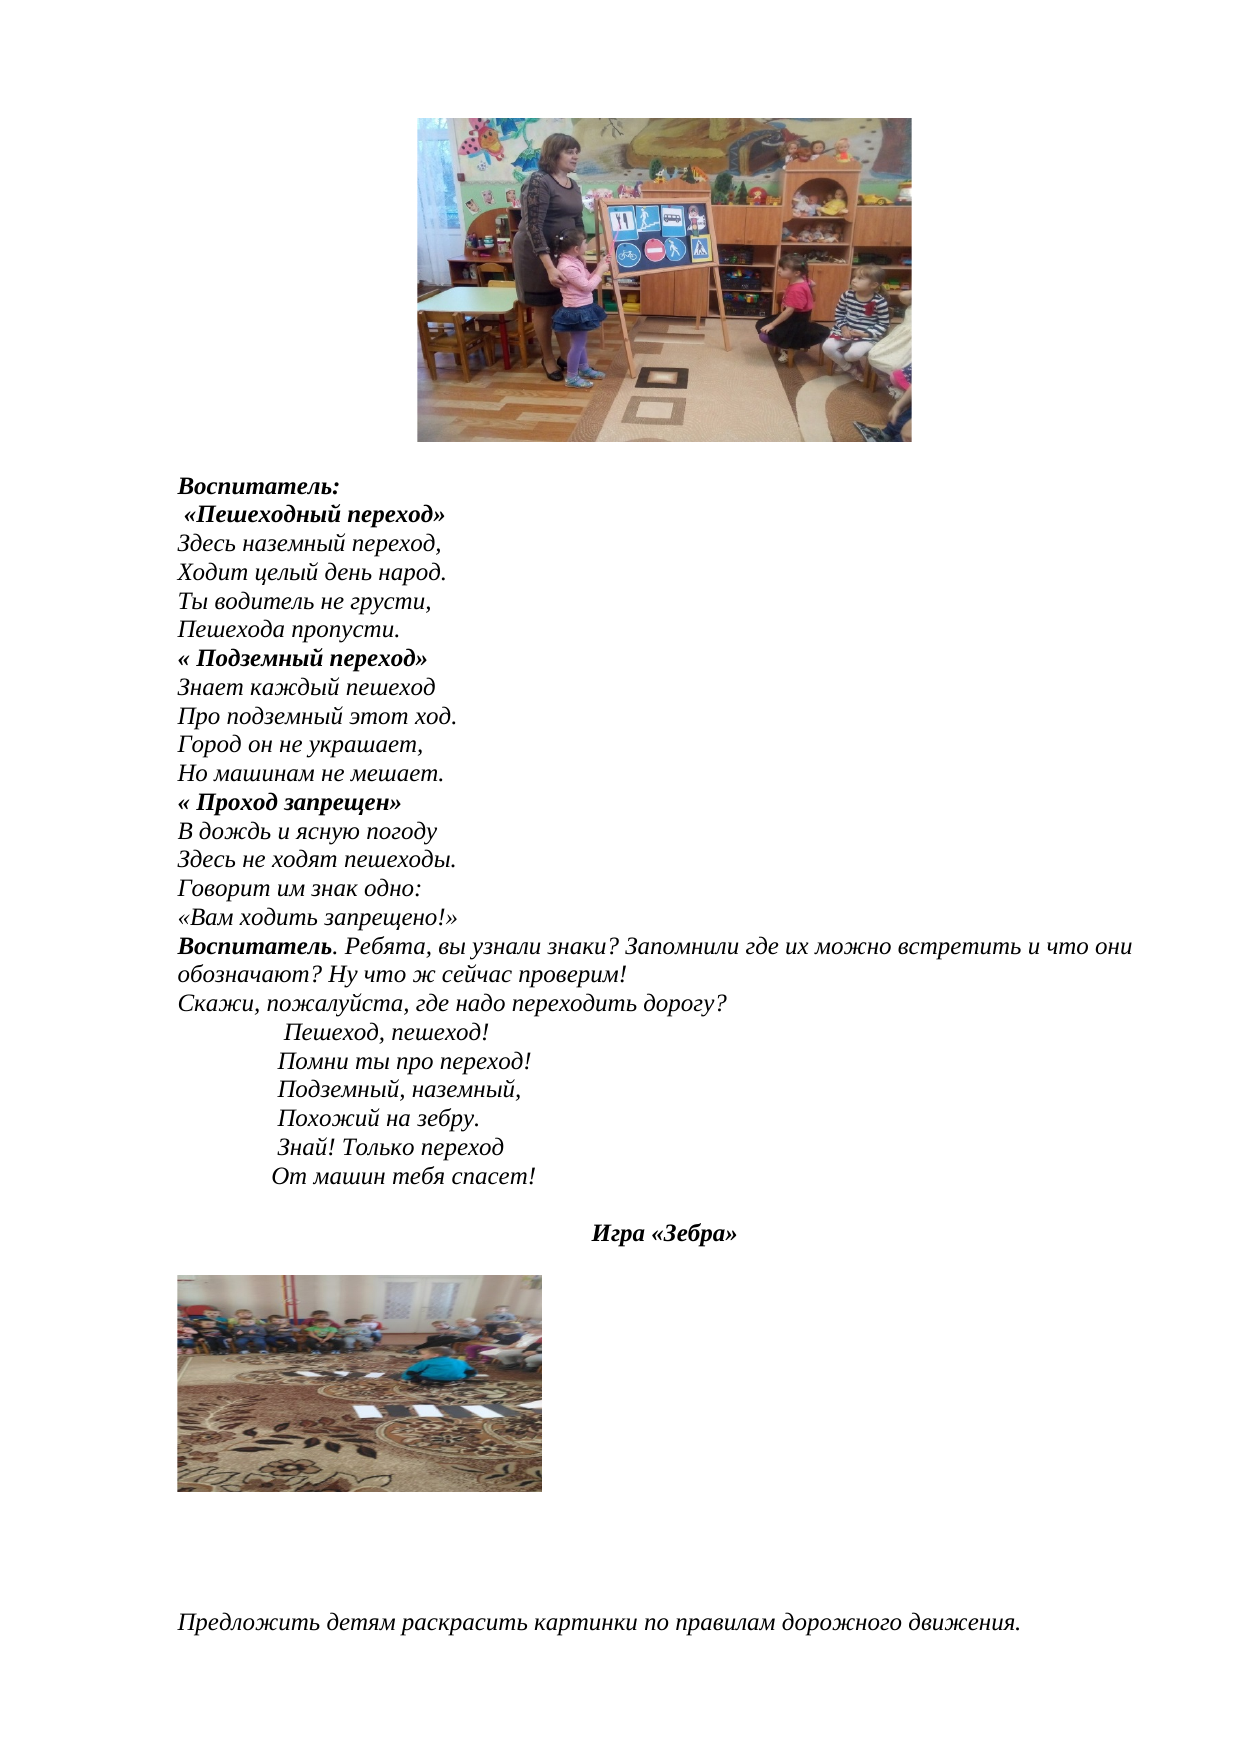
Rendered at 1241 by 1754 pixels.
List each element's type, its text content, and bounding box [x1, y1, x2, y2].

text Здесь не ходят пешеходы. [177, 844, 1152, 873]
text «Пешеходный переход» [177, 499, 1152, 528]
text Предложить детям раскрасить картинки по правилам дорожного движения. [177, 1607, 1152, 1636]
text « Подземный переход» [177, 643, 1152, 672]
text Знает каждый пешеход [177, 672, 1152, 701]
text Но машинам не мешает. [177, 758, 1152, 787]
text Про подземный этот ход. [177, 701, 1152, 729]
text Говорит им знак одно: [177, 873, 1152, 902]
text Пешеход, пешеход! Помни ты про переход! Подземный, наземный, Похожий на зебру. [177, 1017, 1152, 1132]
text Скажи, пожалуйста, где надо переходить дорогу? [177, 988, 1152, 1017]
text Воспитатель. Ребята, вы узнали знаки? Запомнили где их можно встретить и что они обозначают? Ну что ж сейчас проверим! [177, 931, 1152, 988]
text Игра «Зебра» [177, 1218, 1152, 1247]
text Пешехода пропусти. [177, 614, 1152, 643]
text « Проход запрещен» [177, 787, 1152, 816]
text Город он не украшает, [177, 729, 1152, 758]
text Воспитатель: [177, 471, 1152, 499]
text Ходит целый день народ. [177, 557, 1152, 586]
text Здесь наземный переход, [177, 528, 1152, 557]
text Знай! Только переход От машин тебя спасет! [177, 1132, 1152, 1189]
picture [417, 118, 912, 442]
text Ты водитель не грусти, [177, 586, 1152, 614]
text «Вам ходить запрещено!» [177, 902, 1152, 931]
picture [177, 1275, 542, 1492]
text В дождь и ясную погоду [177, 816, 1152, 844]
